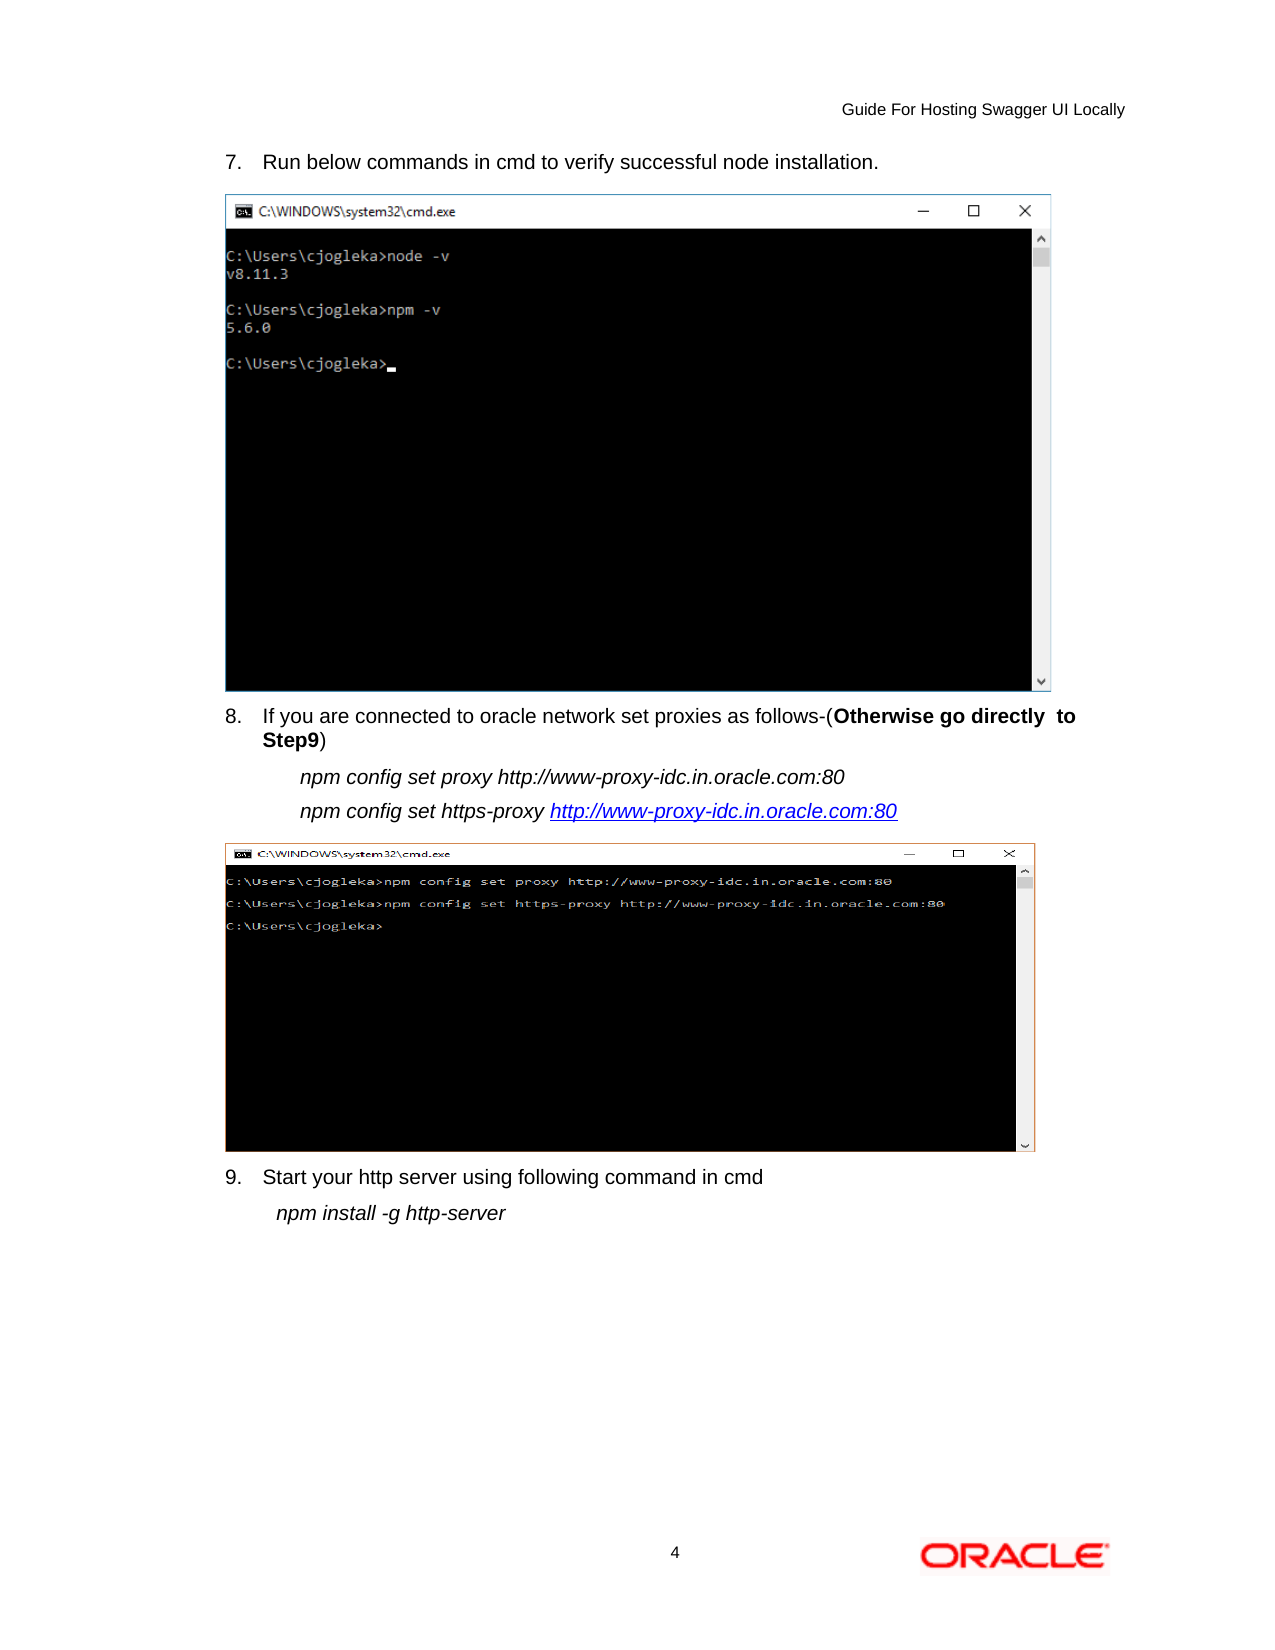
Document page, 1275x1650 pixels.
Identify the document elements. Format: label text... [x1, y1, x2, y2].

picture [919, 1537, 1111, 1576]
picture [225, 194, 1052, 692]
text Start your http server using following command in cmd [225, 1164, 1125, 1188]
text npm config set proxy http://www-proxy-idc.in.oracle.com:80 [225, 764, 1125, 788]
picture [225, 843, 1036, 1152]
text npm install -g http-server [201, 1201, 1125, 1225]
text If you are connected to oracle network set proxies as follows-(Otherwise go directly to Step9) [225, 704, 1125, 752]
text Run below commands in cmd to verify successful node installation. [225, 150, 1125, 174]
text npm config set https-proxy http://www-proxy-idc.in.oracle.com:80 [225, 799, 1125, 823]
